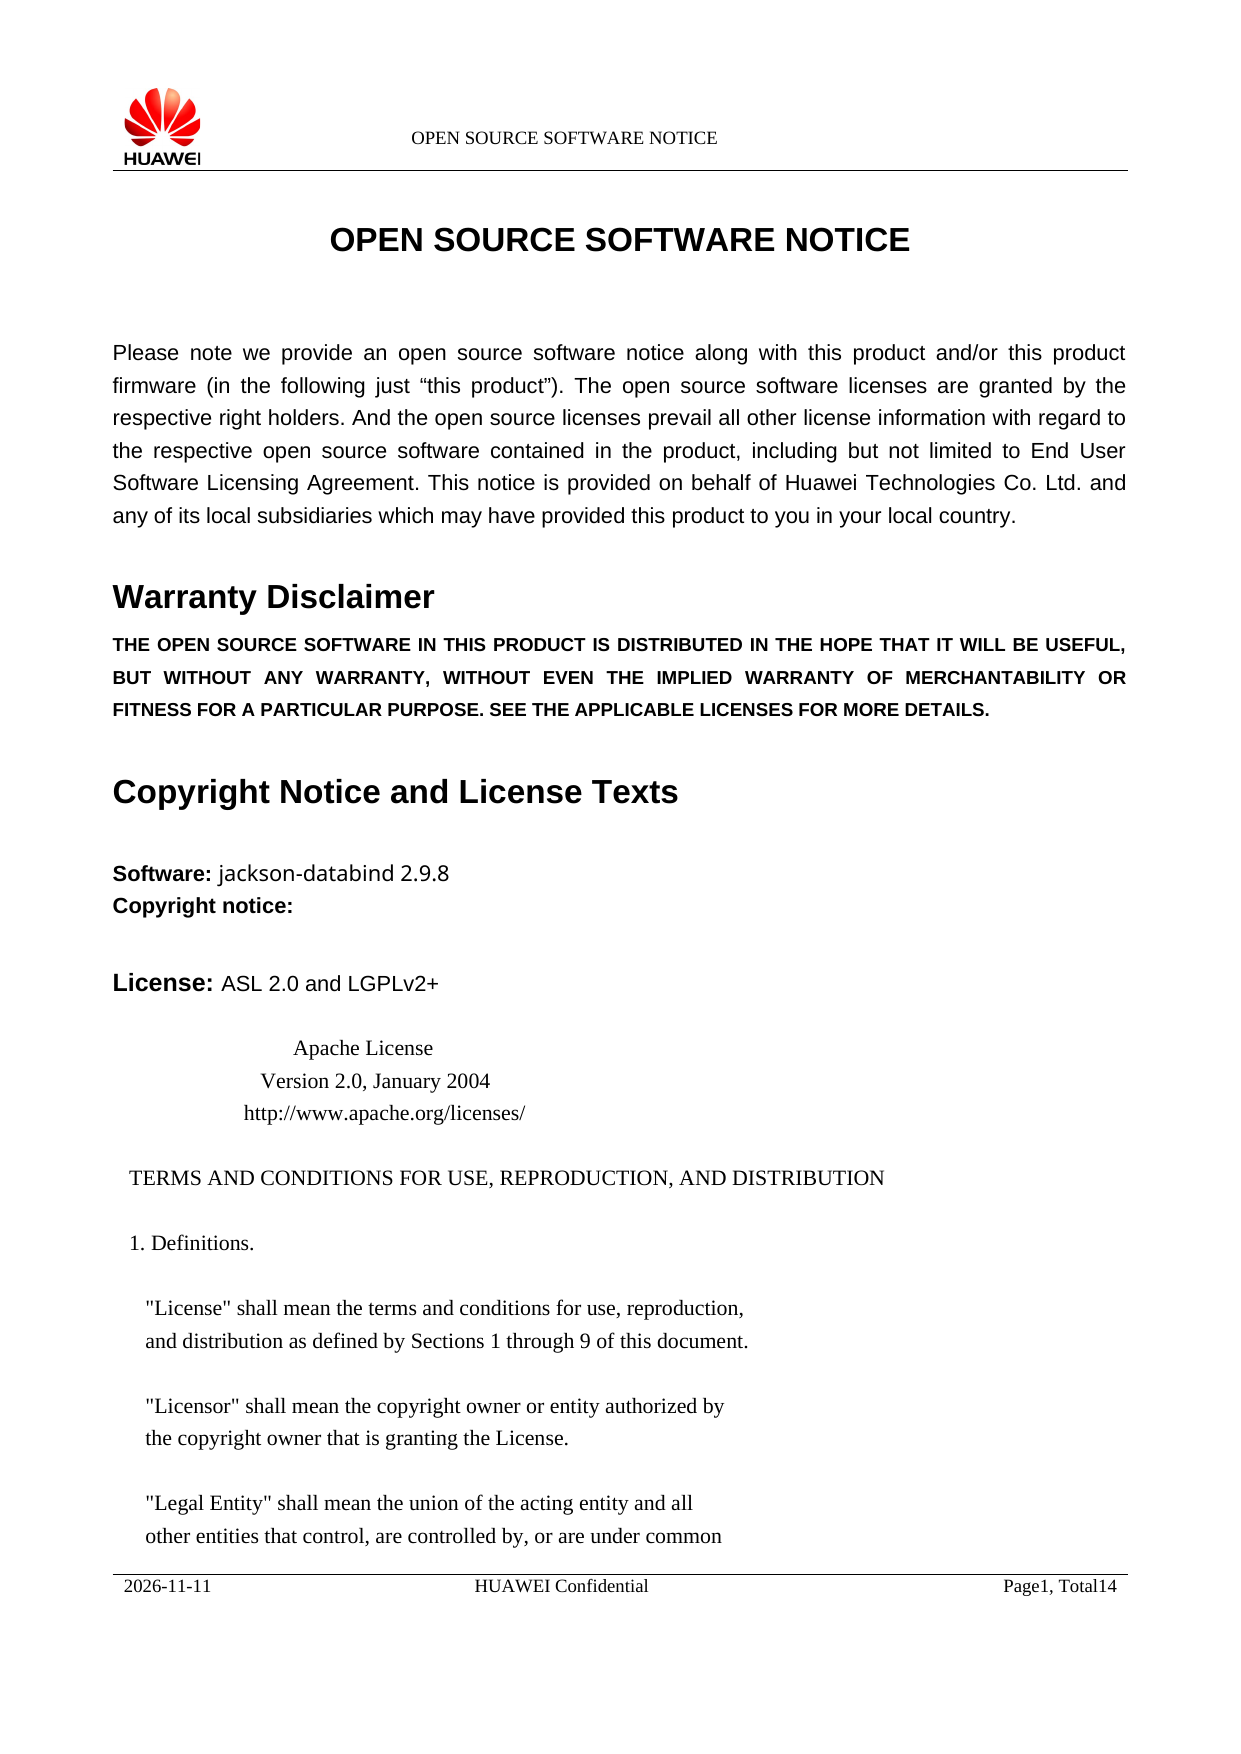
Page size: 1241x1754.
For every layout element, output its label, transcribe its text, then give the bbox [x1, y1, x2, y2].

text OPEN SOURCE SOFTWARE NOTICE [112, 206, 1128, 271]
text Please note we provide an open source software notice along with this product and/or this product firmware (in the following just “this product”). The open source software licenses are granted by the respective right holders. And the open source licenses prevail all other license information with regard to the respective open source software contained in the product, including but not limited to End User Software Licensing Agreement. This notice is provided on behalf of Huawei Technologies Co. Ltd. and any of its local subsidiaries which may have provided this product to you in your local country. [112, 336, 1128, 531]
text Copyright Notice and License Texts [112, 759, 1128, 824]
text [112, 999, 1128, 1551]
picture [124, 88, 201, 165]
text License: ASL 2.0 and LGPLv2+ [112, 966, 1128, 999]
text Copyright notice: [112, 889, 1128, 921]
text Warranty Disclaimer [112, 564, 1128, 629]
title Software: jackson-databind 2.9.8 [112, 856, 1128, 889]
text The open source software in this product is distributed in the hope that it will be useful, but WITHOUT ANY WARRANTY, without even the implied warranty of MERCHANTABILITY or FITNESS FOR A PARTICULAR PURPOSE. See the applicable licenses for more details. [112, 629, 1128, 726]
